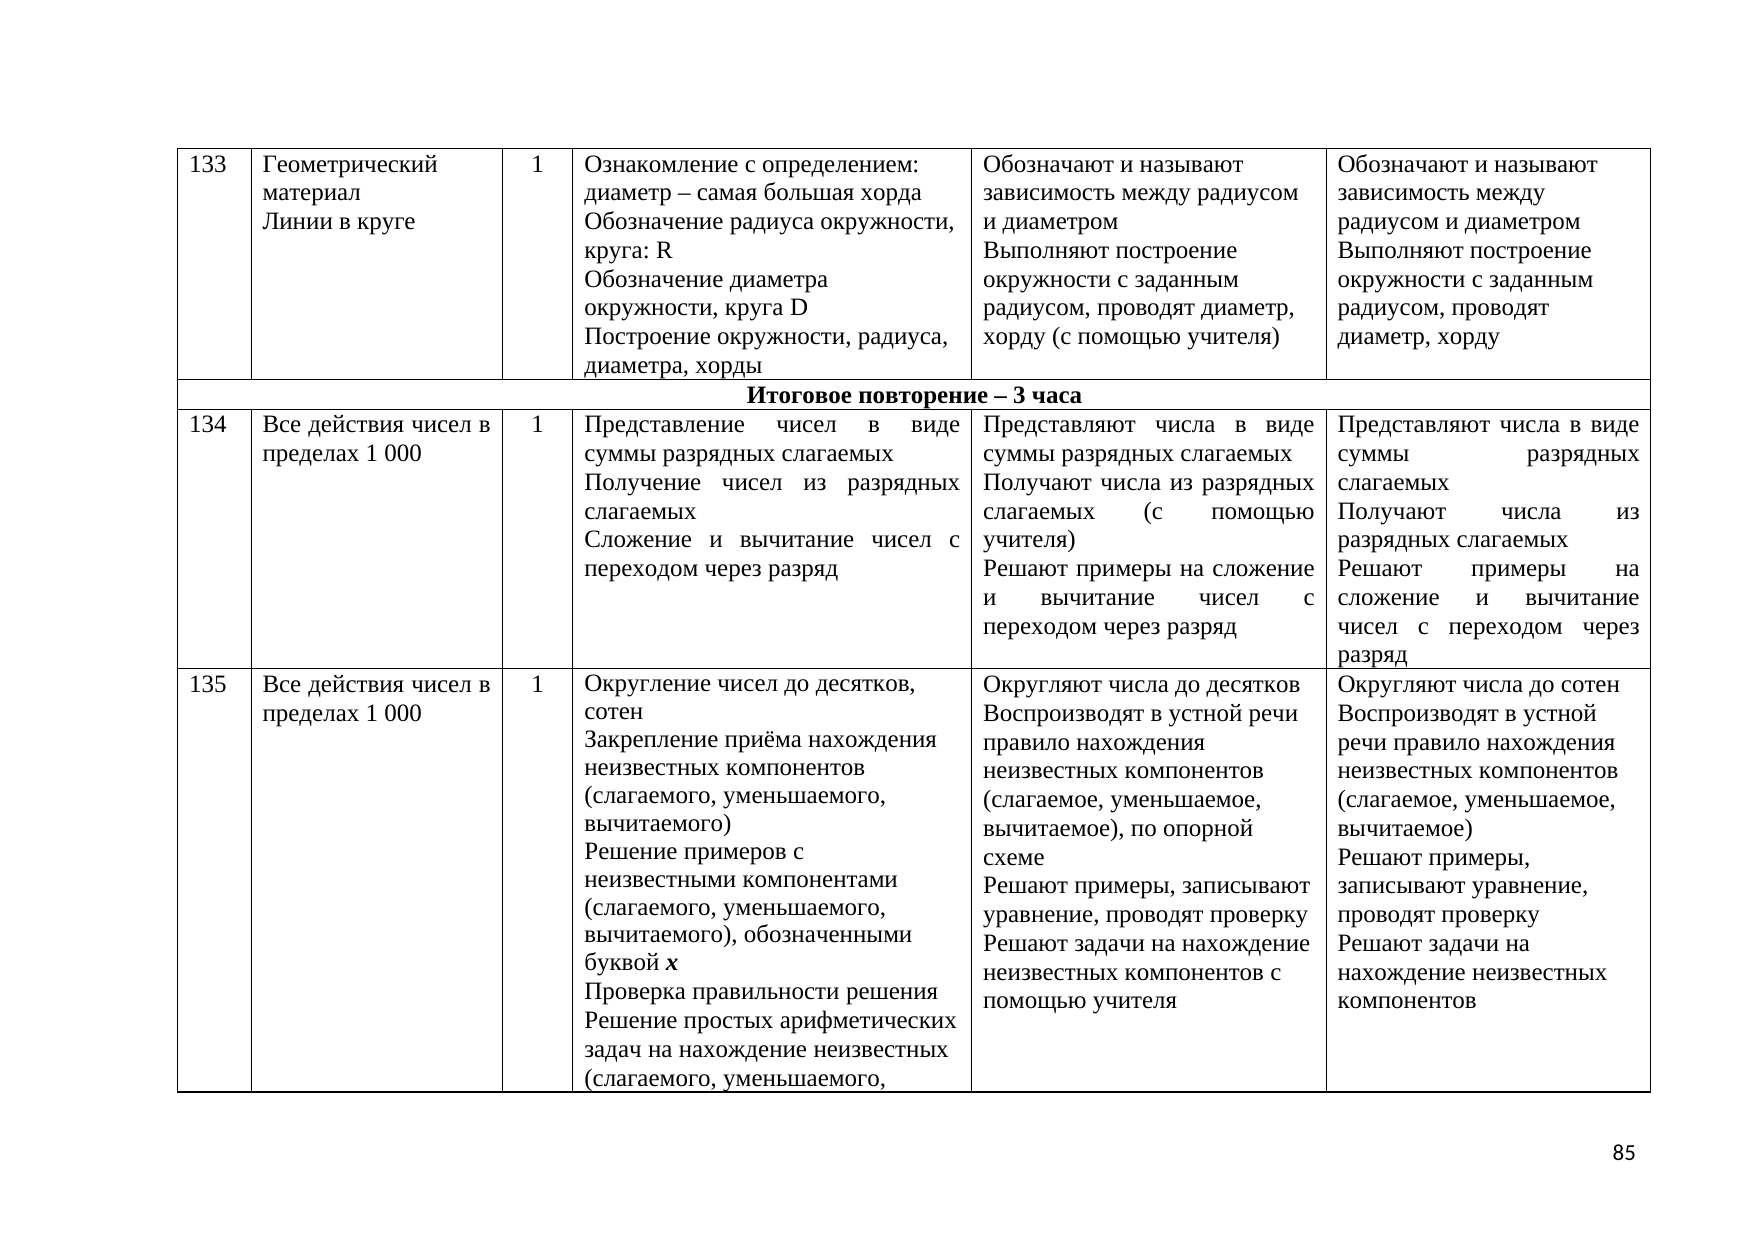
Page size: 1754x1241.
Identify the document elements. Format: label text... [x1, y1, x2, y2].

table_header Обозначают и называют зависимость между радиусом и диаметром Выполняют построение окружности с заданным радиусом, проводят диаметр, хорду [1327, 149, 1650, 379]
table_cell 1 [503, 669, 572, 1091]
table_header Обозначают и называют зависимость между радиусом и диаметром Выполняют построение окружности с заданным радиусом, проводят диаметр, хорду (с помощью учителя) [972, 149, 1326, 379]
table_header 133 [178, 149, 251, 379]
table_header Геометрический материал Линии в круге [252, 149, 502, 379]
table_cell 135 [178, 669, 251, 1091]
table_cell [573, 669, 971, 1091]
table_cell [972, 669, 1326, 1091]
table_cell 134 [178, 410, 251, 668]
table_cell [252, 669, 502, 1091]
table_cell Представляют числа в виде суммы разрядных слагаемых Получают числа из разрядных слагаемых Решают примеры на сложение и вычитание чисел с переходом через разряд [1327, 410, 1650, 668]
table_cell 1 [503, 410, 572, 668]
table_cell Итоговое повторение – 3 часа [178, 380, 1650, 408]
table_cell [1327, 669, 1650, 1091]
table_cell Представление чисел в виде суммы разрядных слагаемых Получение чисел из разрядных слагаемых Сложение и вычитание чисел с переходом через разряд [573, 410, 971, 668]
table_cell Все действия чисел в пределах 1 000 [252, 410, 502, 668]
table_header Ознакомление с определением: диаметр – самая большая хорда Обозначение радиуса окружности, круга: R Обозначение диаметра окружности, круга D Построение окружности, радиуса, диаметра, хорды [573, 149, 971, 379]
table_header 1 [503, 149, 572, 379]
table_cell Представляют числа в виде суммы разрядных слагаемых Получают числа из разрядных слагаемых (с помощью учителя) Решают примеры на сложение и вычитание чисел с переходом через разряд [972, 410, 1326, 668]
